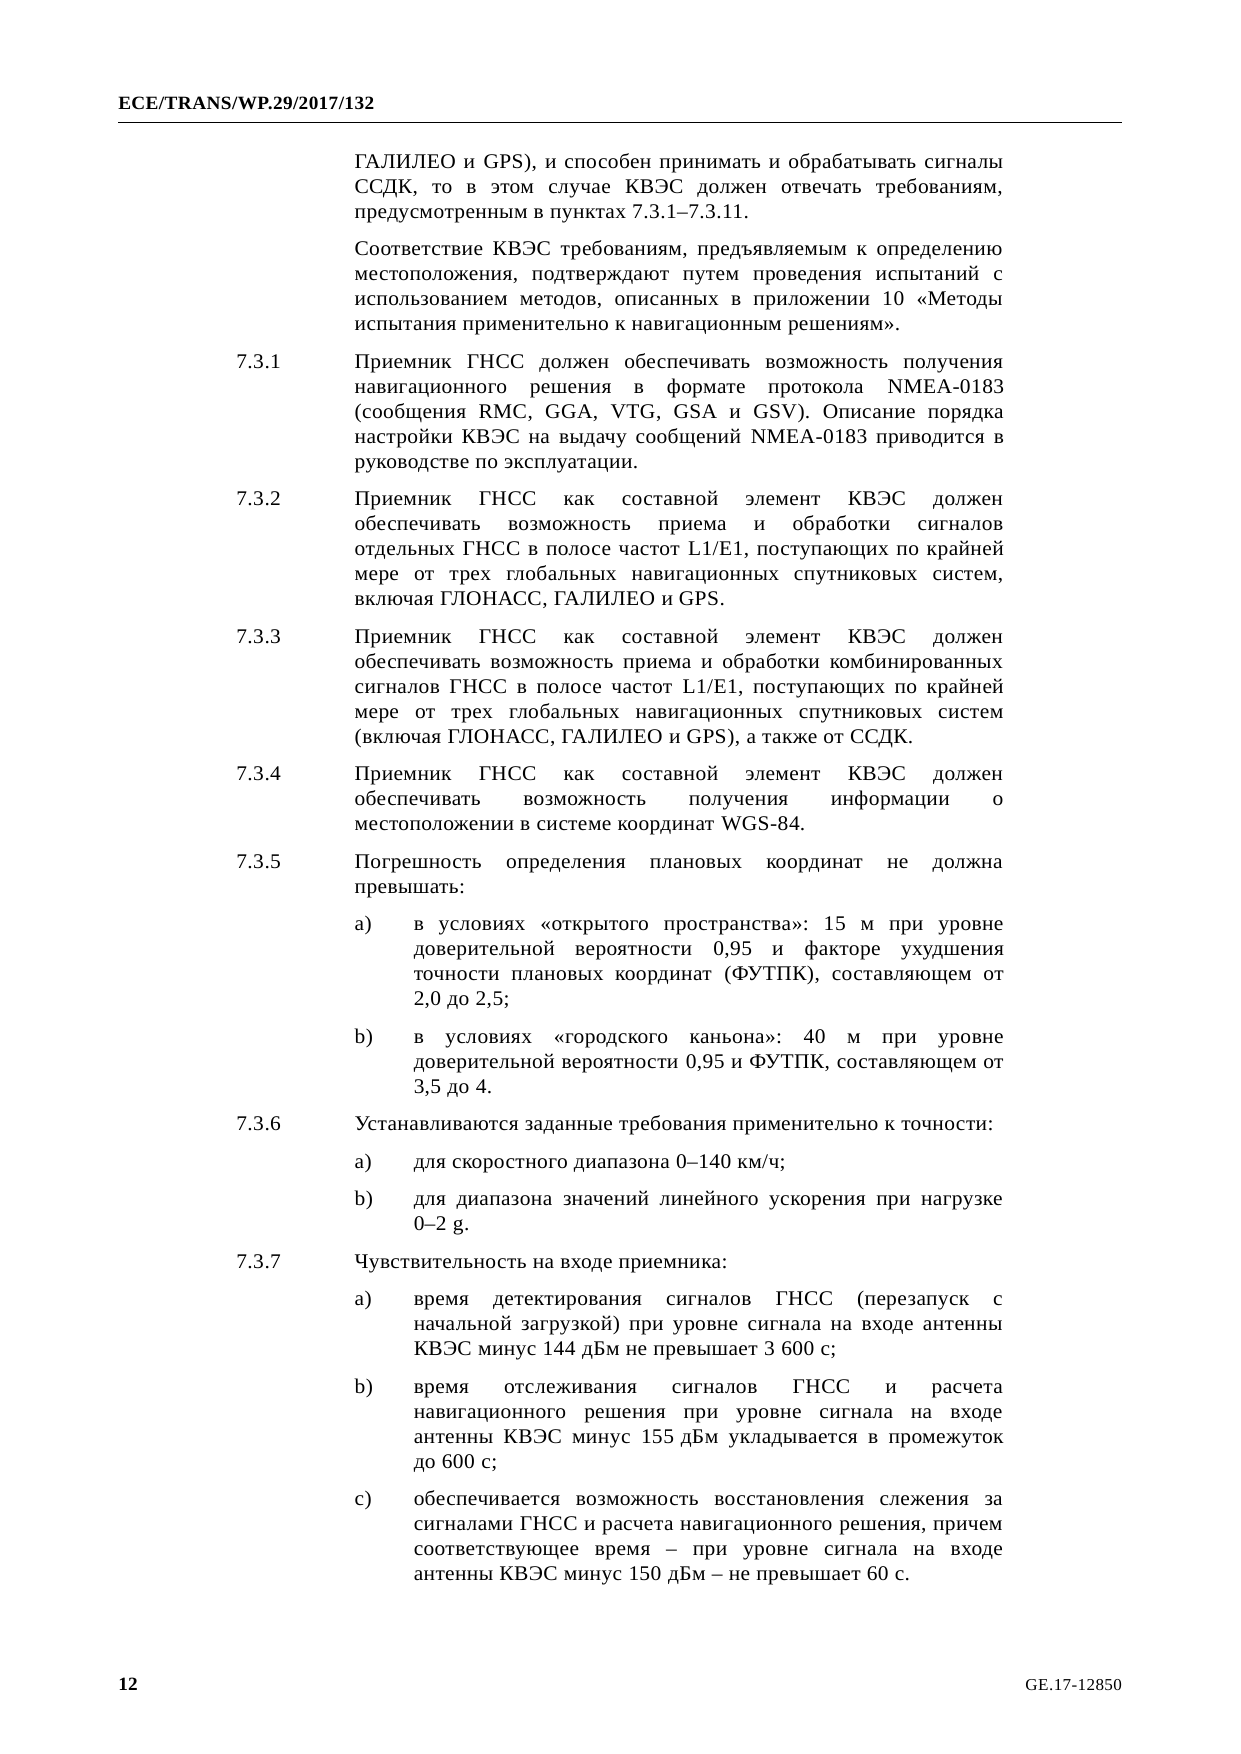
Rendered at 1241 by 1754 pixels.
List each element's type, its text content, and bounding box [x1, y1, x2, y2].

text a) время детектирования сигналов ГНСС (перезапуск с начальной загрузкой) при уровне сигнала на входе антенны КВЭС минус 144 дБм не превышает 3 600 с; [236, 1285, 1004, 1360]
text a) для скоростного диапазона 0–140 км/ч; [236, 1148, 1004, 1173]
text b) время отслеживания сигналов ГНСС и расчета навигационного решения при уровне сигнала на входе антенны КВЭС минус 155 дБм укладывается в промежуток до 600 с; [236, 1373, 1004, 1473]
text b) в условиях «городского каньона»: 40 м при уровне доверительной вероятности 0,95 и ФУТПК, составляющем от 3,5 до 4. [236, 1023, 1004, 1098]
text 7.3.3 Приемник ГНСС как составной элемент КВЭС должен обеспечивать возможность приема и обработки комбинированных сигналов ГНСС в полосе частот L1/E1, поступающих по крайней мере от трех глобальных навигационных спутниковых систем (включая ГЛОНАСС, ГАЛИЛЕО и GPS), а также от ССДК. [236, 623, 1004, 748]
text 7.3.5 Погрешность определения плановых координат не должна превышать: [236, 848, 1004, 898]
text 7.3.2 Приемник ГНСС как составной элемент КВЭС должен обеспечивать возможность приема и обработки сигналов отдельных ГНСС в полосе частот L1/E1, поступающих по крайней мере от трех глобальных навигационных спутниковых систем, включая ГЛОНАСС, ГАЛИЛЕО и GPS. [236, 485, 1004, 610]
text 7.3.7 Чувствительность на входе приемника: [236, 1248, 1004, 1273]
text b) для диапазона значений линейного ускорения при нагрузке 0–2 g. [236, 1185, 1004, 1235]
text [236, 148, 1004, 223]
text a) в условиях «открытого пространства»: 15 м при уровне доверительной вероятности 0,95 и факторе ухудшения точности плановых координат (ФУТПК), составляющем от 2,0 до 2,5; [236, 910, 1004, 1010]
text c) обеспечивается возможность восстановления слежения за сигналами ГНСС и расчета навигационного решения, причем соответствующее время – при уровне сигнала на входе антенны КВЭС минус 150 дБм – не превышает 60 с. [236, 1485, 1004, 1585]
text 7.3.6 Устанавливаются заданные требования применительно к точности: [236, 1110, 1004, 1135]
text 7.3.4 Приемник ГНСС как составной элемент КВЭС должен обеспечивать возможность получения информации о местоположении в системе координат WGS-84. [236, 760, 1004, 835]
text 7.3.1 Приемник ГНСС должен обеспечивать возможность получения навигационного решения в формате протокола NMEA-0183 (сообщения RMC, GGA, VTG, GSA и GSV). Описание порядка настройки КВЭС на выдачу сообщений NMEA-0183 приводится в руководстве по эксплуатации. [236, 348, 1004, 473]
text Соответствие КВЭС требованиям, предъявляемым к определению местоположения, подтверждают путем проведения испытаний с использованием методов, описанных в приложении 10 «Методы испытания применительно к навигационным решениям». [236, 235, 1004, 335]
